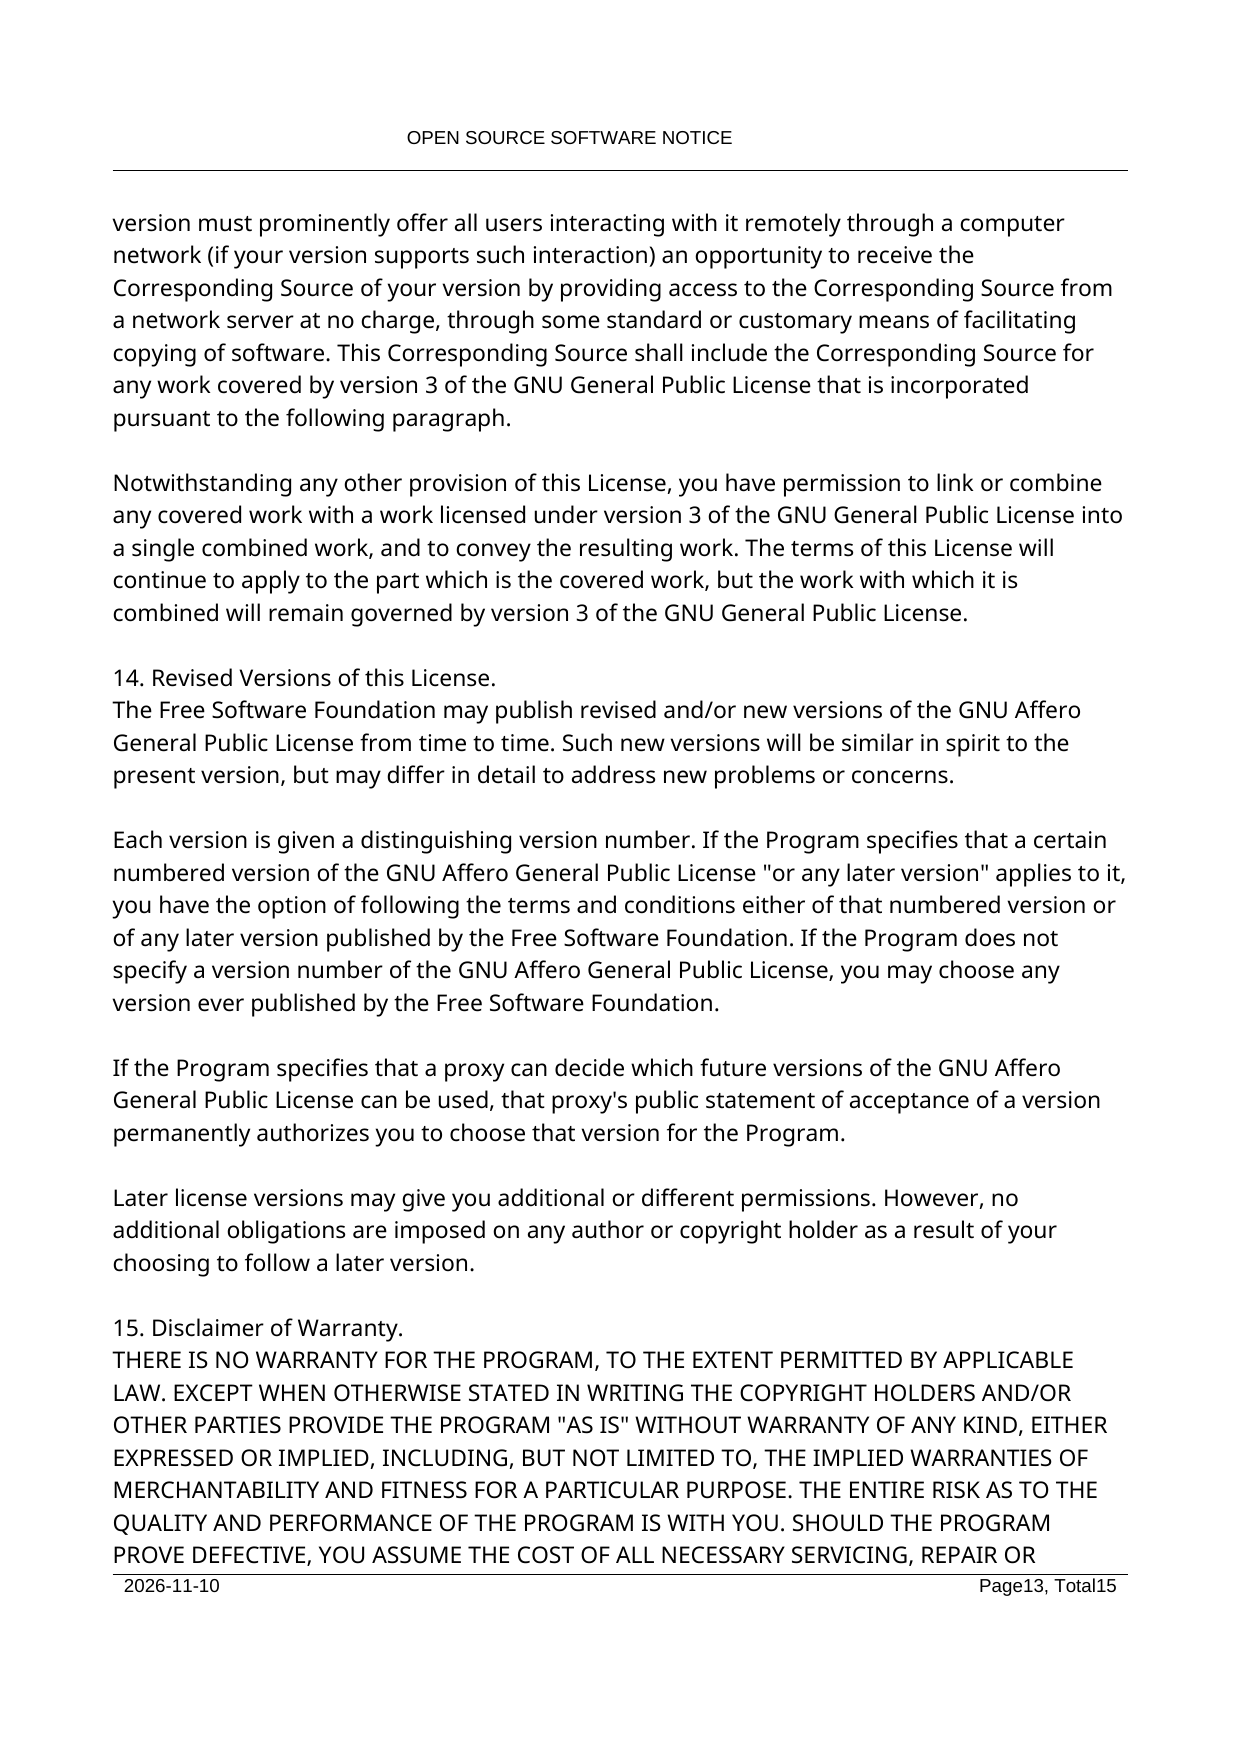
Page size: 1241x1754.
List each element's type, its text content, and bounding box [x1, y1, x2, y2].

text If the Program specifies that a proxy can decide which future versions of the GNU Affero General Public License can be used, that proxy's public statement of acceptance of a version permanently authorizes you to choose that version for the Program. [112, 1051, 1128, 1149]
text Notwithstanding any other provision of this License, you have permission to link or combine any covered work with a work licensed under version 3 of the GNU General Public License into a single combined work, and to convey the resulting work. The terms of this License will continue to apply to the part which is the covered work, but the work with which it is combined will remain governed by version 3 of the GNU General Public License. [112, 466, 1128, 629]
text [112, 206, 1128, 434]
text The Free Software Foundation may publish revised and/or new versions of the GNU Affero General Public License from time to time. Such new versions will be similar in spirit to the present version, but may differ in detail to address new problems or concerns. [112, 694, 1128, 791]
text 15. Disclaimer of Warranty. [112, 1311, 1128, 1344]
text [112, 1344, 1128, 1571]
text Each version is given a distinguishing version number. If the Program specifies that a certain numbered version of the GNU Affero General Public License "or any later version" applies to it, you have the option of following the terms and conditions either of that numbered version or of any later version published by the Free Software Foundation. If the Program does not specify a version number of the GNU Affero General Public License, you may choose any version ever published by the Free Software Foundation. [112, 824, 1128, 1019]
text 14. Revised Versions of this License. [112, 661, 1128, 694]
text Later license versions may give you additional or different permissions. However, no additional obligations are imposed on any author or copyright holder as a result of your choosing to follow a later version. [112, 1181, 1128, 1279]
